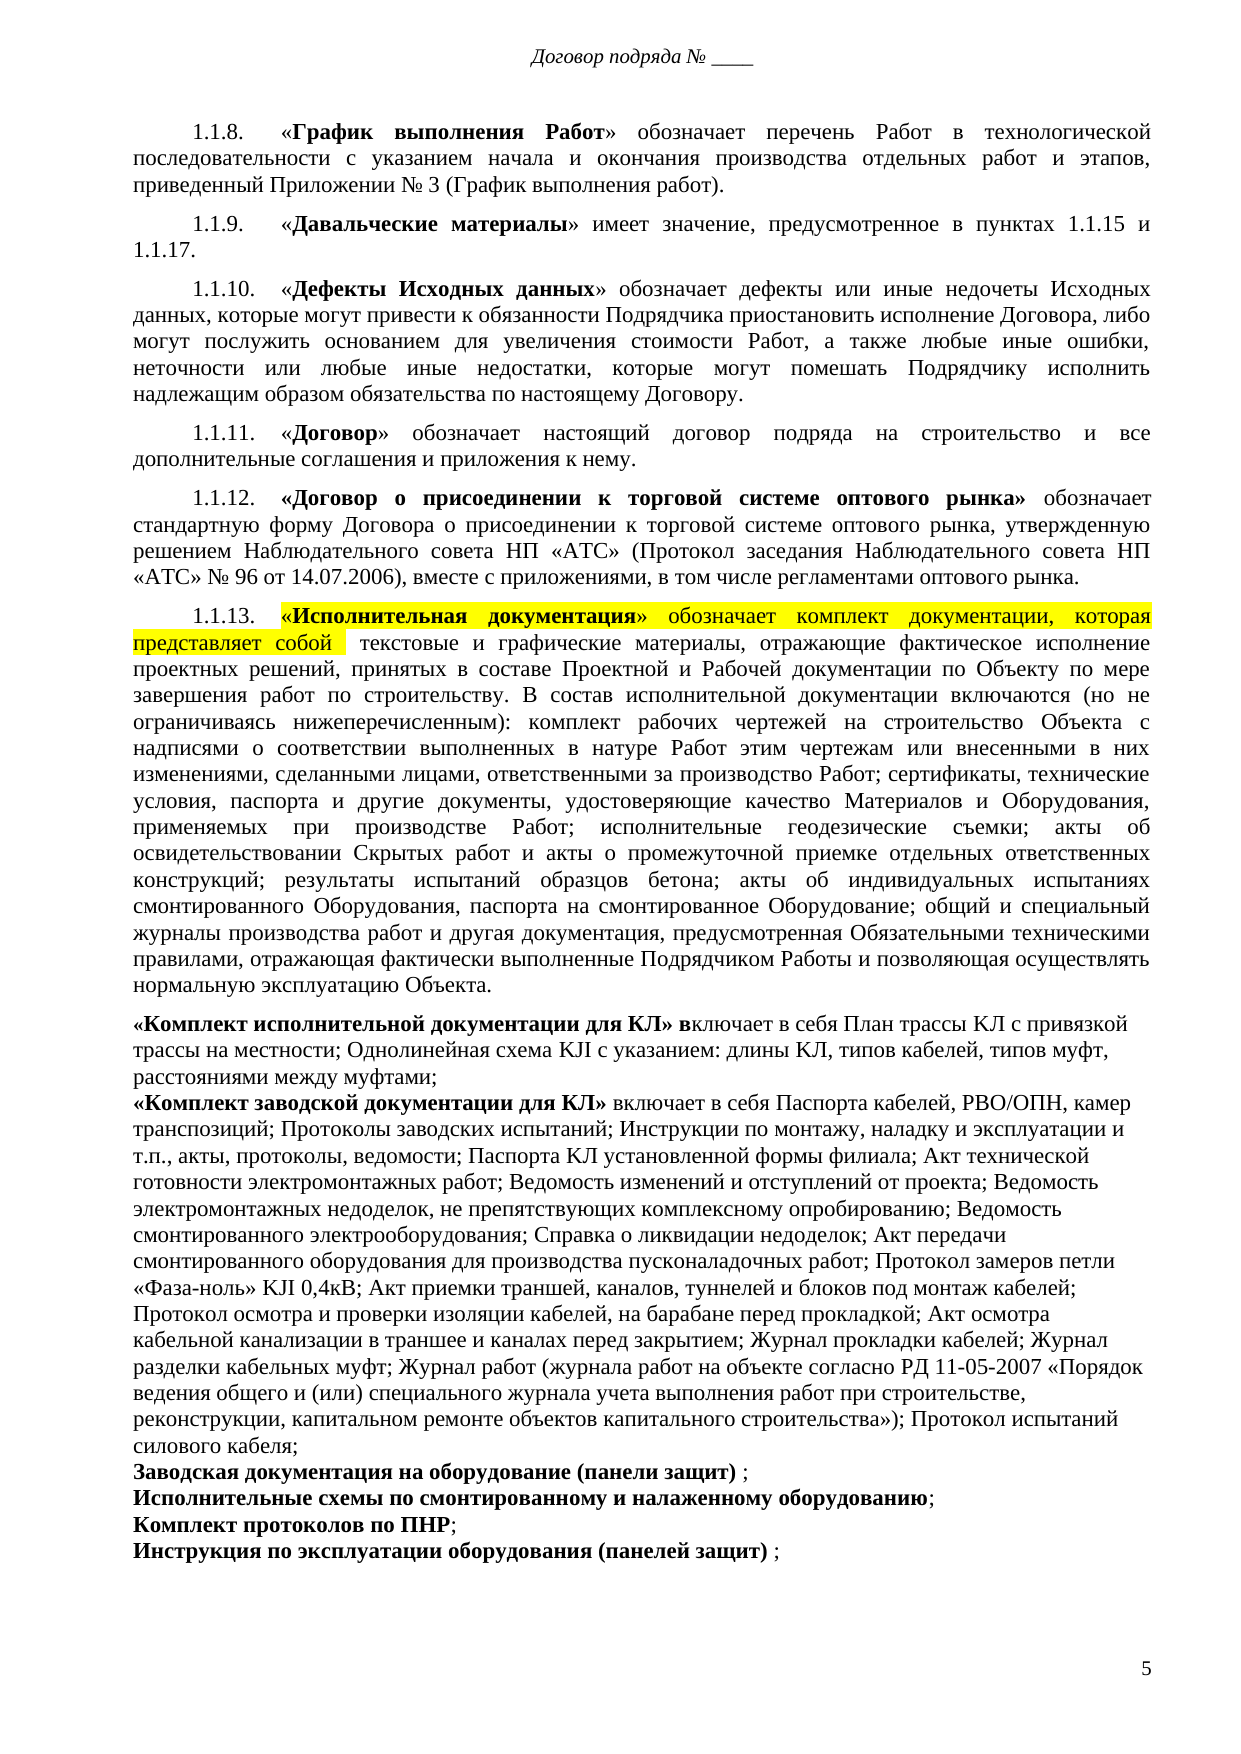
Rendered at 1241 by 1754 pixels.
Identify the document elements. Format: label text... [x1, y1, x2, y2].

text «Договор» обозначает настоящий договор подряда на строительство и все дополнительные соглашения и приложения к нему. [133, 419, 1152, 472]
text Заводская документация на оборудование (панели защит) ; [133, 1458, 1152, 1484]
text «Комплект заводской документации для КЛ» включает в себя Паспорта кабелей, РВО/ОПН, камер транспозиций; Протоколы заводских испытаний; Инструкции по монтажу, наладку и эксплуатации и т.п., акты, протоколы, ведомости; Паспорта KЛ установленной формы филиала; Акт технической готовности электромонтажных работ; Ведомость изменений и отступлений от проекта; Ведомость электромонтажных недоделок, не препятствующих комплексному опробированию; Ведомость смонтированного электрооборудования; Справка о ликвидации недоделок; Акт передачи смонтированного оборудования для производства пусконаладочных работ; Протокол замеров петли «Фаза-ноль» KJI 0,4кВ; Акт приемки траншей, каналов, туннелей и блоков под монтаж кабелей; Протокол осмотра и проверки изоляции кабелей, на барабане перед прокладкой; Акт осмотра кабельной канализации в траншее и каналах перед закрытием; Журнал прокладки кабелей; Журнал разделки кабельных муфт; Журнал работ (журнала работ на объекте согласно РД 11-05-2007 «Порядок ведения общего и (или) специального журнала учета выполнения работ при строительстве, реконструкции, капитальном ремонте объектов капитального строительства»); Протокол испытаний силового кабеля; [133, 1089, 1152, 1458]
text «График выполнения Работ» обозначает перечень Работ в технологической последовательности с указанием начала и окончания производства отдельных работ и этапов, приведенный Приложении № 3 (График выполнения работ). [133, 118, 1152, 197]
text «Дефекты Исходных данных» обозначает дефекты или иные недочеты Исходных данных, которые могут привести к обязанности Подрядчика приостановить исполнение Договора, либо могут послужить основанием для увеличения стоимости Работ, а также любые иные ошибки, неточности или любые иные недостатки, которые могут помешать Подрядчику исполнить надлежащим образом обязательства по настоящему Договору. [133, 275, 1152, 407]
text «Комплект исполнительной документации для КЛ» включает в себя План трассы KЛ с привязкой трассы на местности; Однолинейная схема KJI с указанием: длины KЛ, типов кабелей, типов муфт, расстояниями между муфтами; [133, 1010, 1152, 1089]
text Комплект протоколов по ПНР; [133, 1511, 1152, 1537]
text Исполнительные схемы по смонтированному и налаженному оборудованию; [133, 1484, 1152, 1511]
text «Договор о присоединении к торговой системе оптового рынка» обозначает стандартную форму Договора о присоединении к торговой системе оптового рынка, утвержденную решением Наблюдательного совета НП «АТС» (Протокол заседания Наблюдательного совета НП «АТС» № 96 от 14.07.2006), вместе с приложениями, в том числе регламентами оптового рынка. [133, 484, 1152, 590]
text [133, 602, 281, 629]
text Инструкция по эксплуатации оборудования (панелей защит) ; [133, 1537, 1152, 1563]
text «Давальческие материалы» имеет значение, предусмотренное в пунктах 1.1.15 и 1.1.17. [133, 210, 1152, 262]
text «Исполнительная документация» обозначает комплект документации, которая представляет собой текстовые и графические материалы, отражающие фактическое исполнение проектных решений, принятых в составе Проектной и Рабочей документации по Объекту по мере завершения работ по строительству. В состав исполнительной документации включаются (но не ограничиваясь нижеперечисленным): комплект рабочих чертежей на строительство Объекта с надписями о соответствии выполненных в натуре Работ этим чертежам или внесенными в них изменениями, сделанными лицами, ответственными за производство Работ; сертификаты, технические условия, паспорта и другие документы, удостоверяющие качество Материалов и Оборудования, применяемых при производстве Работ; исполнительные геодезические съемки; акты об освидетельствовании Скрытых работ и акты о промежуточной приемке отдельных ответственных конструкций; результаты испытаний образцов бетона; акты об индивидуальных испытаниях смонтированного Оборудования, паспорта на смонтированное Оборудование; общий и специальный журналы производства работ и другая документация, предусмотренная Обязательными техническими правилами, отражающая фактически выполненные Подрядчиком Работы и позволяющая осуществлять нормальную эксплуатацию Объекта. [133, 629, 1152, 998]
